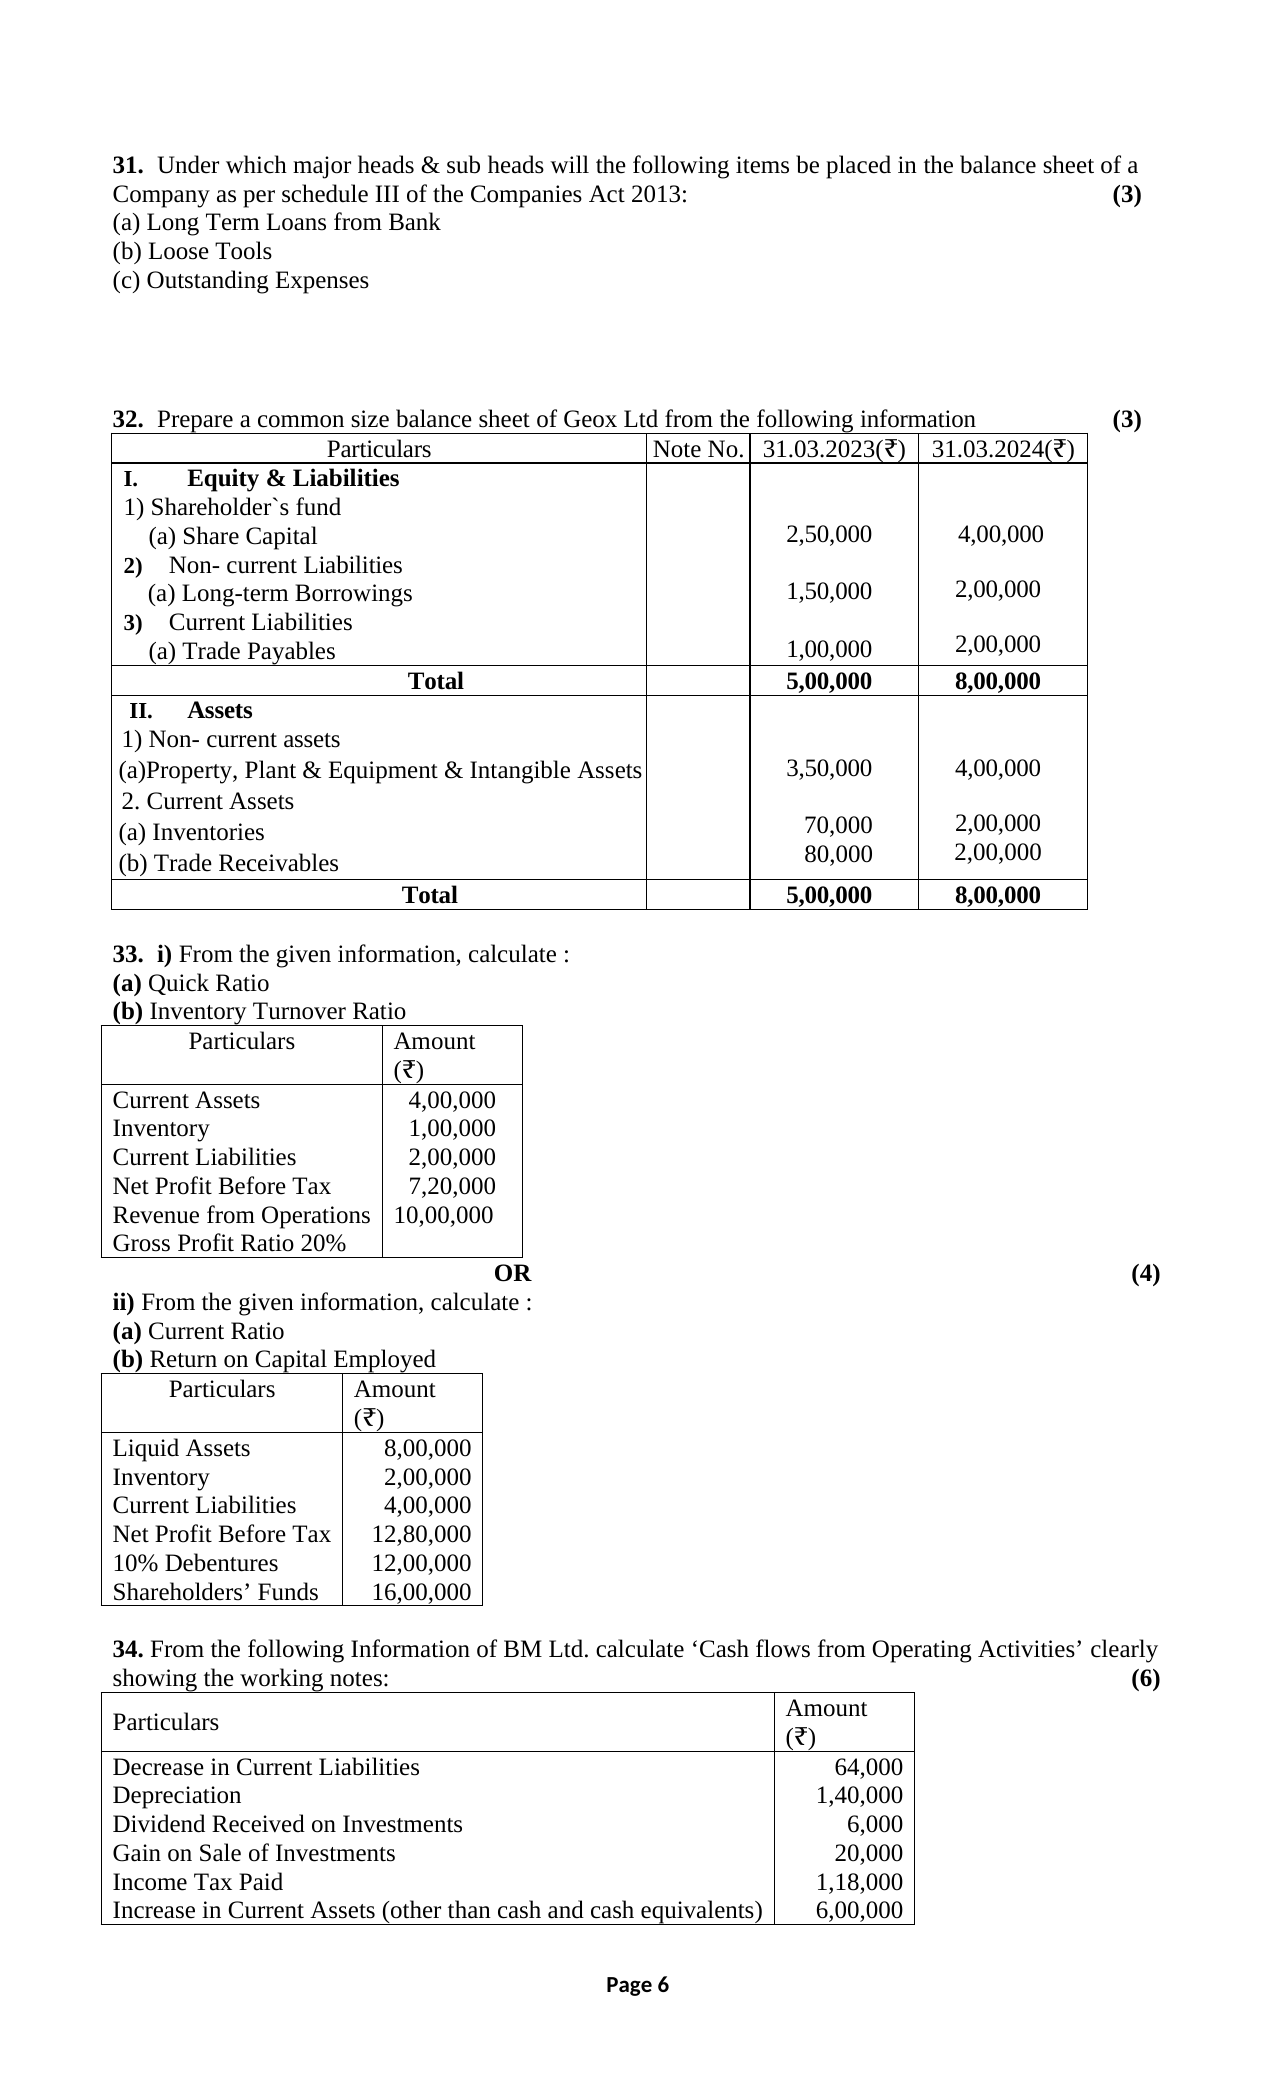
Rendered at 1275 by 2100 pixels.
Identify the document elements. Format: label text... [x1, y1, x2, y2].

table_header 31.03.2023(₹) [751, 434, 918, 462]
list Prepare a common size balance sheet of Geox Ltd from the following information (3) [112, 404, 1162, 433]
table_header Particulars [102, 1374, 342, 1432]
list i) From the given information, calculate : (a) Quick Ratio (b) Inventory Turnover Ratio [112, 939, 1162, 1025]
table_cell 4,00,000 1,00,000 2,00,000 7,20,000 10,00,000 [383, 1085, 522, 1257]
table_cell [647, 696, 749, 879]
table_cell 5,00,000 [751, 666, 918, 694]
table_header Note No. [647, 434, 749, 462]
table_cell Assets 1) Non- current assets (a)Property, Plant & Equipment & Intangible Assets 2. Current Assets (a) Inventories (b) Trade Receivables [112, 696, 646, 879]
text OR (4) ii) From the given information, calculate : (a) Current Ratio (b) Return on Capital Employed [112, 1258, 1162, 1373]
table_cell 4,00,000 2,00,000 2,00,000 [919, 464, 1087, 665]
table_cell Equity & Liabilities 1) Shareholder`s fund (a) Share Capital Non- current Liabilities (a) Long-term Borrowings Current Liabilities (a) Trade Payables [112, 464, 646, 665]
table_cell 2,50,000 1,50,000 1,00,000 [751, 464, 918, 665]
table_cell [647, 464, 749, 665]
table_cell Liquid Assets Inventory Current Liabilities Net Profit Before Tax 10% Debentures Shareholders’ Funds [102, 1433, 342, 1605]
table_cell 3,50,000 70,000 80,000 [751, 696, 918, 879]
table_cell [102, 1752, 774, 1924]
table_header Amount (₹) [775, 1693, 914, 1751]
table_cell 4,00,000 2,00,000 2,00,000 [919, 696, 1087, 879]
table_header Amount (₹) [383, 1026, 522, 1084]
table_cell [775, 1752, 914, 1924]
table_cell Total [112, 880, 646, 909]
table_header Amount (₹) [343, 1374, 482, 1432]
table_header Particulars [102, 1693, 774, 1751]
list From the following Information of BM Ltd. calculate ‘Cash flows from Operating Activities’ clearly showing the working notes: (6) [112, 1634, 1162, 1692]
table_cell 8,00,000 [919, 880, 1087, 909]
table_header Particulars [112, 434, 646, 462]
table_cell Total [112, 666, 646, 694]
table_cell 5,00,000 [751, 880, 918, 909]
list Under which major heads & sub heads will the following items be placed in the balance sheet of a Company as per schedule III of the Companies Act 2013: (3) (a) Long Term Loans from Bank (b) Loose Tools (c) Outstanding Expenses [112, 150, 1162, 320]
table_cell Current Assets Inventory Current Liabilities Net Profit Before Tax Revenue from Operations Gross Profit Ratio 20% [102, 1085, 382, 1257]
table_cell [647, 666, 749, 694]
table_header 31.03.2024(₹) [919, 434, 1087, 462]
table_cell 8,00,000 2,00,000 4,00,000 12,80,000 12,00,000 16,00,000 [343, 1433, 482, 1605]
table_cell [647, 880, 749, 909]
table_cell 8,00,000 [919, 666, 1087, 694]
table_header Particulars [102, 1026, 382, 1084]
